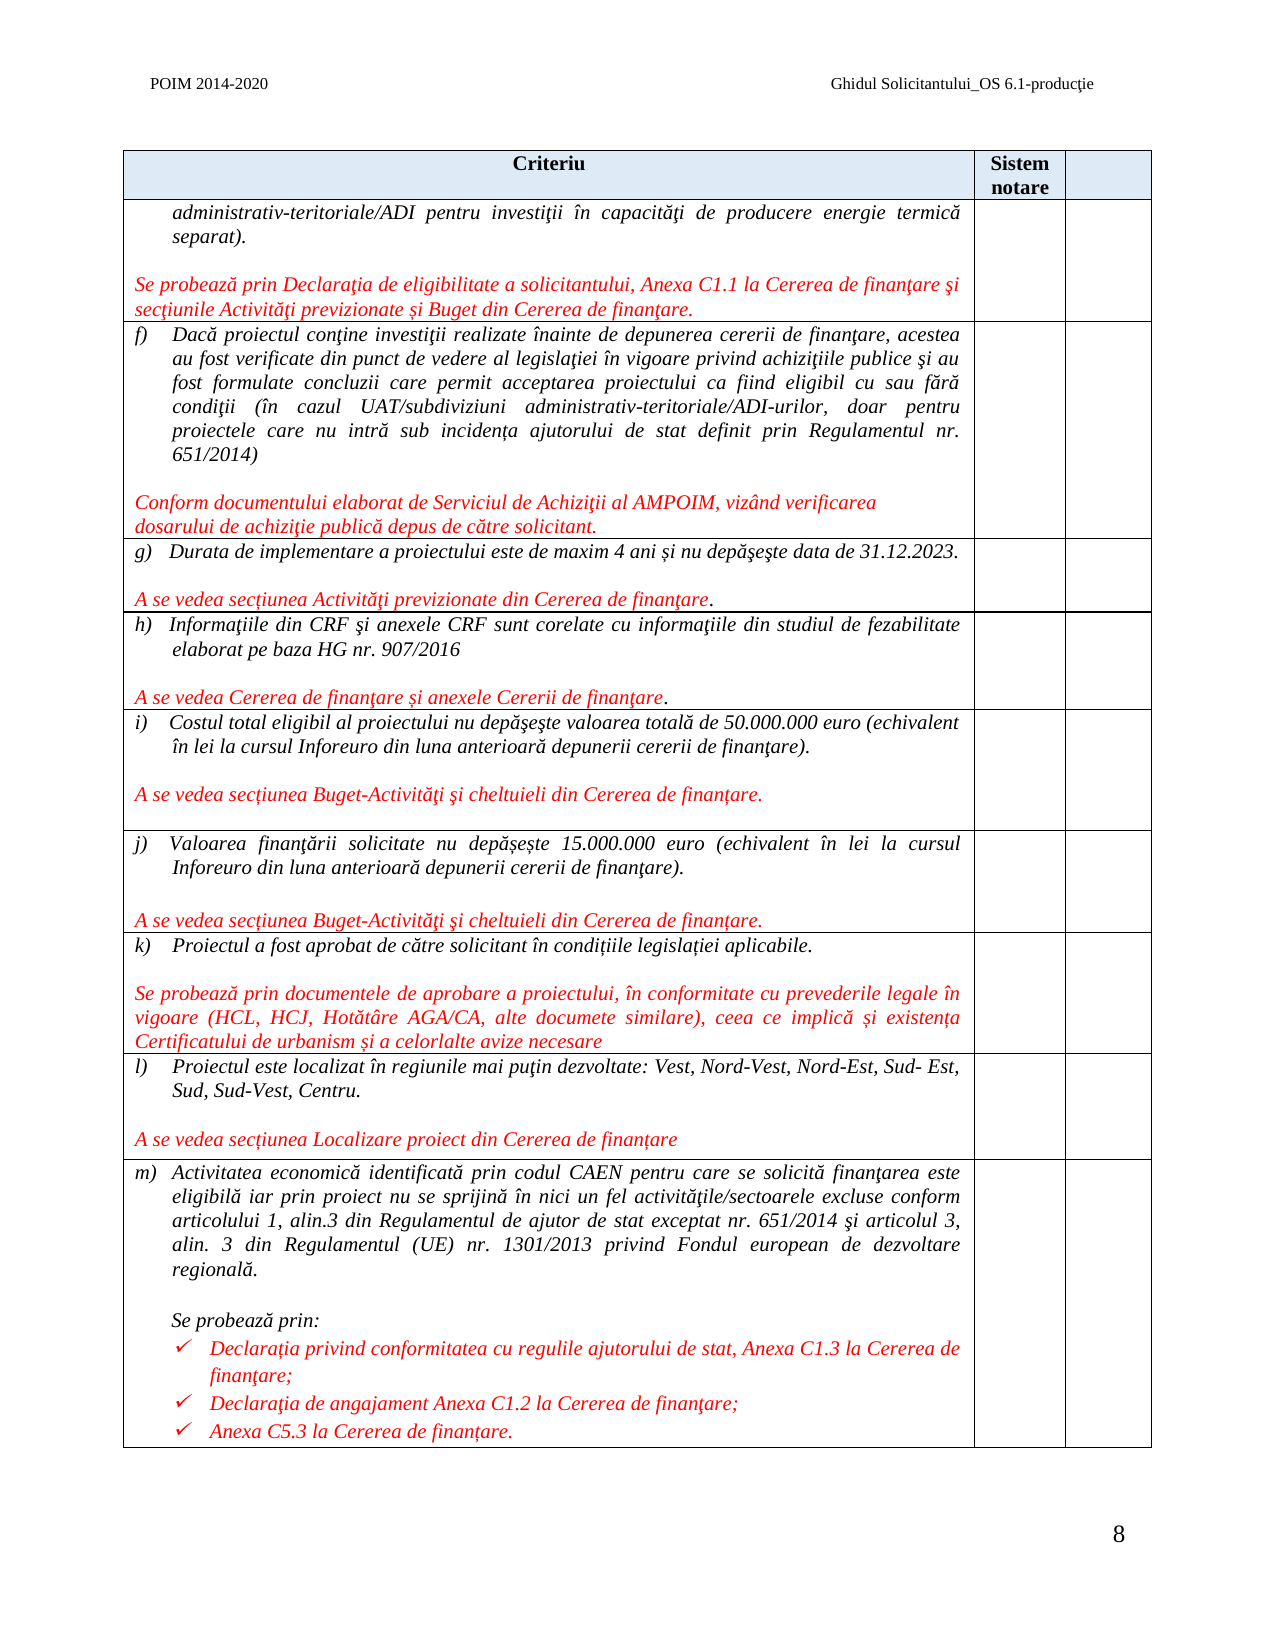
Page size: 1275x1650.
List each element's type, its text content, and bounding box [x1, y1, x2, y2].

table_cell [1066, 1054, 1151, 1159]
table_cell Activitatea economică identificată prin codul CAEN pentru care se solicită finanţarea este eligibilă iar prin proiect nu se sprijină în nici un fel activităţile/sectoarele excluse conform articolului 1, alin.3 din Regulamentul de ajutor de stat exceptat nr. 651/2014 şi articolul 3, alin. 3 din Regulamentul (UE) nr. 1301/2013 privind Fondul european de dezvoltare regională. Se probează prin: Declarația privind conformitatea cu regulile ajutorului de stat, Anexa C1.3 la Cererea de finanţare; Declaraţia de angajament Anexa C1.2 la Cererea de finanţare; Anexa C5.3 la Cererea de finanțare. [124, 1160, 974, 1447]
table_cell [124, 200, 974, 321]
table_header Sistem notare [975, 151, 1065, 199]
table_cell [1066, 933, 1151, 1053]
table_header Criteriu [124, 151, 974, 199]
table_cell [975, 200, 1065, 321]
table_cell [975, 933, 1065, 1053]
table_cell [975, 1160, 1065, 1447]
table_cell Informaţiile din CRF şi anexele CRF sunt corelate cu informaţiile din studiul de fezabilitate elaborat pe baza HG nr. 907/2016 A se vedea Cererea de finanţare și anexele Cererii de finanţare. [124, 613, 974, 709]
table_cell Proiectul este localizat în regiunile mai puţin dezvoltate: Vest, Nord-Vest, Nord-Est, Sud- Est, Sud, Sud-Vest, Centru. A se vedea secțiunea Localizare proiect din Cererea de finanțare [124, 1054, 974, 1159]
table_header [1066, 151, 1151, 199]
table_cell [975, 1054, 1065, 1159]
table_cell [1066, 539, 1151, 611]
table_cell [1066, 831, 1151, 932]
table_cell [1066, 322, 1151, 538]
table_cell [975, 539, 1065, 611]
table_cell [975, 710, 1065, 830]
table_cell [1066, 200, 1151, 321]
table_cell [1066, 1160, 1151, 1447]
table_cell Dacă proiectul conţine investiţii realizate înainte de depunerea cererii de finanţare, acestea au fost verificate din punct de vedere al legislaţiei în vigoare privind achiziţiile publice şi au fost formulate concluzii care permit acceptarea proiectului ca fiind eligibil cu sau fără condiţii (în cazul UAT/subdiviziuni administrativ-teritoriale/ADI-urilor, doar pentru proiectele care nu intră sub incidența ajutorului de stat definit prin Regulamentul nr. 651/2014) Conform documentului elaborat de Serviciul de Achiziţii al AMPOIM, vizând verificarea dosarului de achiziţie publică depus de către solicitant. [124, 322, 974, 538]
table_cell [975, 322, 1065, 538]
table_cell Costul total eligibil al proiectului nu depăşeşte valoarea totală de 50.000.000 euro (echivalent în lei la cursul Inforeuro din luna anterioară depunerii cererii de finanţare). A se vedea secțiunea Buget-Activităţi şi cheltuieli din Cererea de finanțare. [124, 710, 974, 830]
table_cell Proiectul a fost aprobat de către solicitant în condițiile legislației aplicabile. Se probează prin documentele de aprobare a proiectului, în conformitate cu prevederile legale în vigoare (HCL, HCJ, Hotătâre AGA/CA, alte documete similare), ceea ce implică și existența Certificatului de urbanism și a celorlalte avize necesare [124, 933, 974, 1053]
table_cell [975, 831, 1065, 932]
table_cell Valoarea finanţării solicitate nu depășește 15.000.000 euro (echivalent în lei la cursul Inforeuro din luna anterioară depunerii cererii de finanţare). A se vedea secțiunea Buget-Activităţi şi cheltuieli din Cererea de finanțare. [124, 831, 974, 932]
table_cell Durata de implementare a proiectului este de maxim 4 ani și nu depăşeşte data de 31.12.2023. A se vedea secțiunea Activităţi previzionate din Cererea de finanţare. [124, 539, 974, 611]
table_cell [1066, 613, 1151, 709]
table_cell [1066, 710, 1151, 830]
table_cell [975, 613, 1065, 709]
